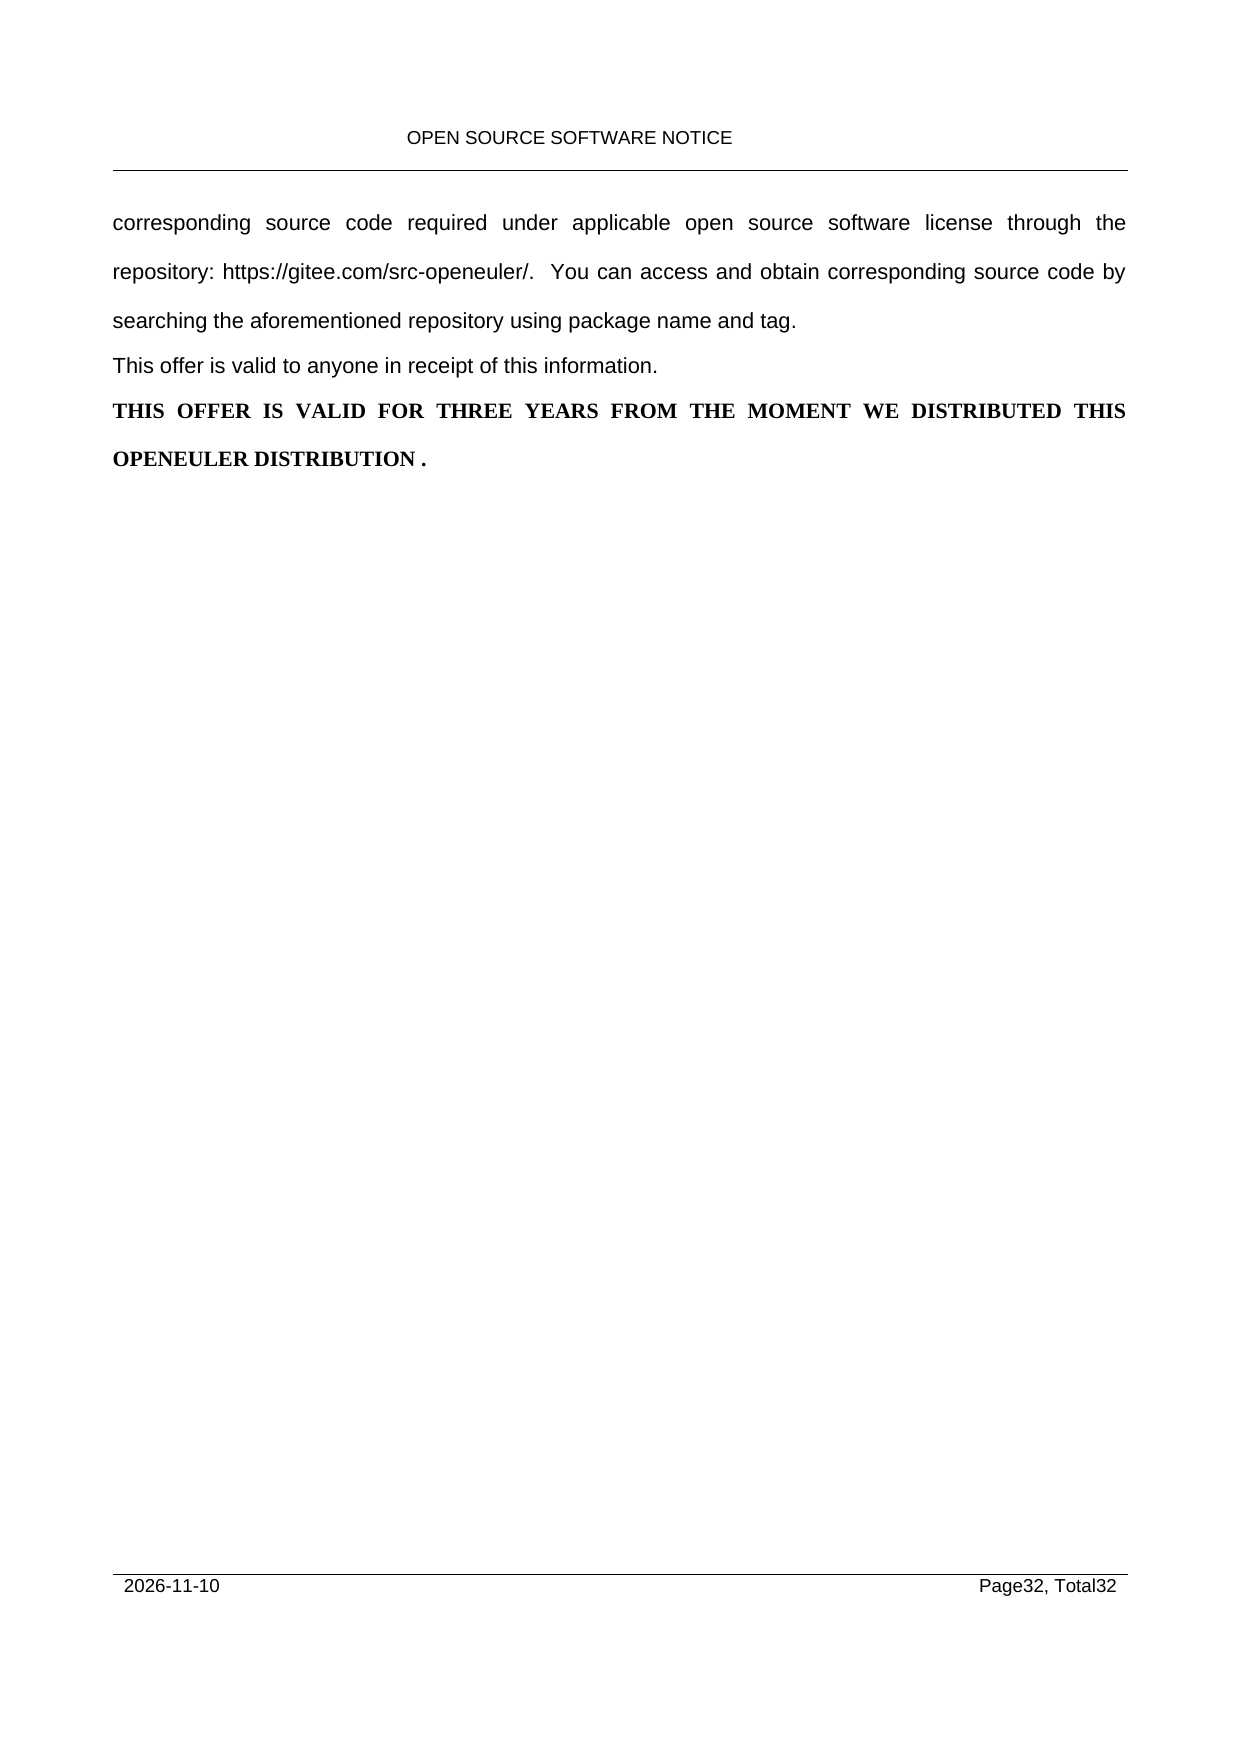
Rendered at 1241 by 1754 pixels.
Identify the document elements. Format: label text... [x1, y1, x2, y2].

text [112, 206, 1128, 336]
text This offer is valid to anyone in receipt of this information. [112, 349, 1128, 381]
text THIS OFFER IS VALID FOR THREE YEARS FROM THE MOMENT WE DISTRIBUTED THIS OPENEULER DISTRIBUTION . [112, 394, 1128, 475]
